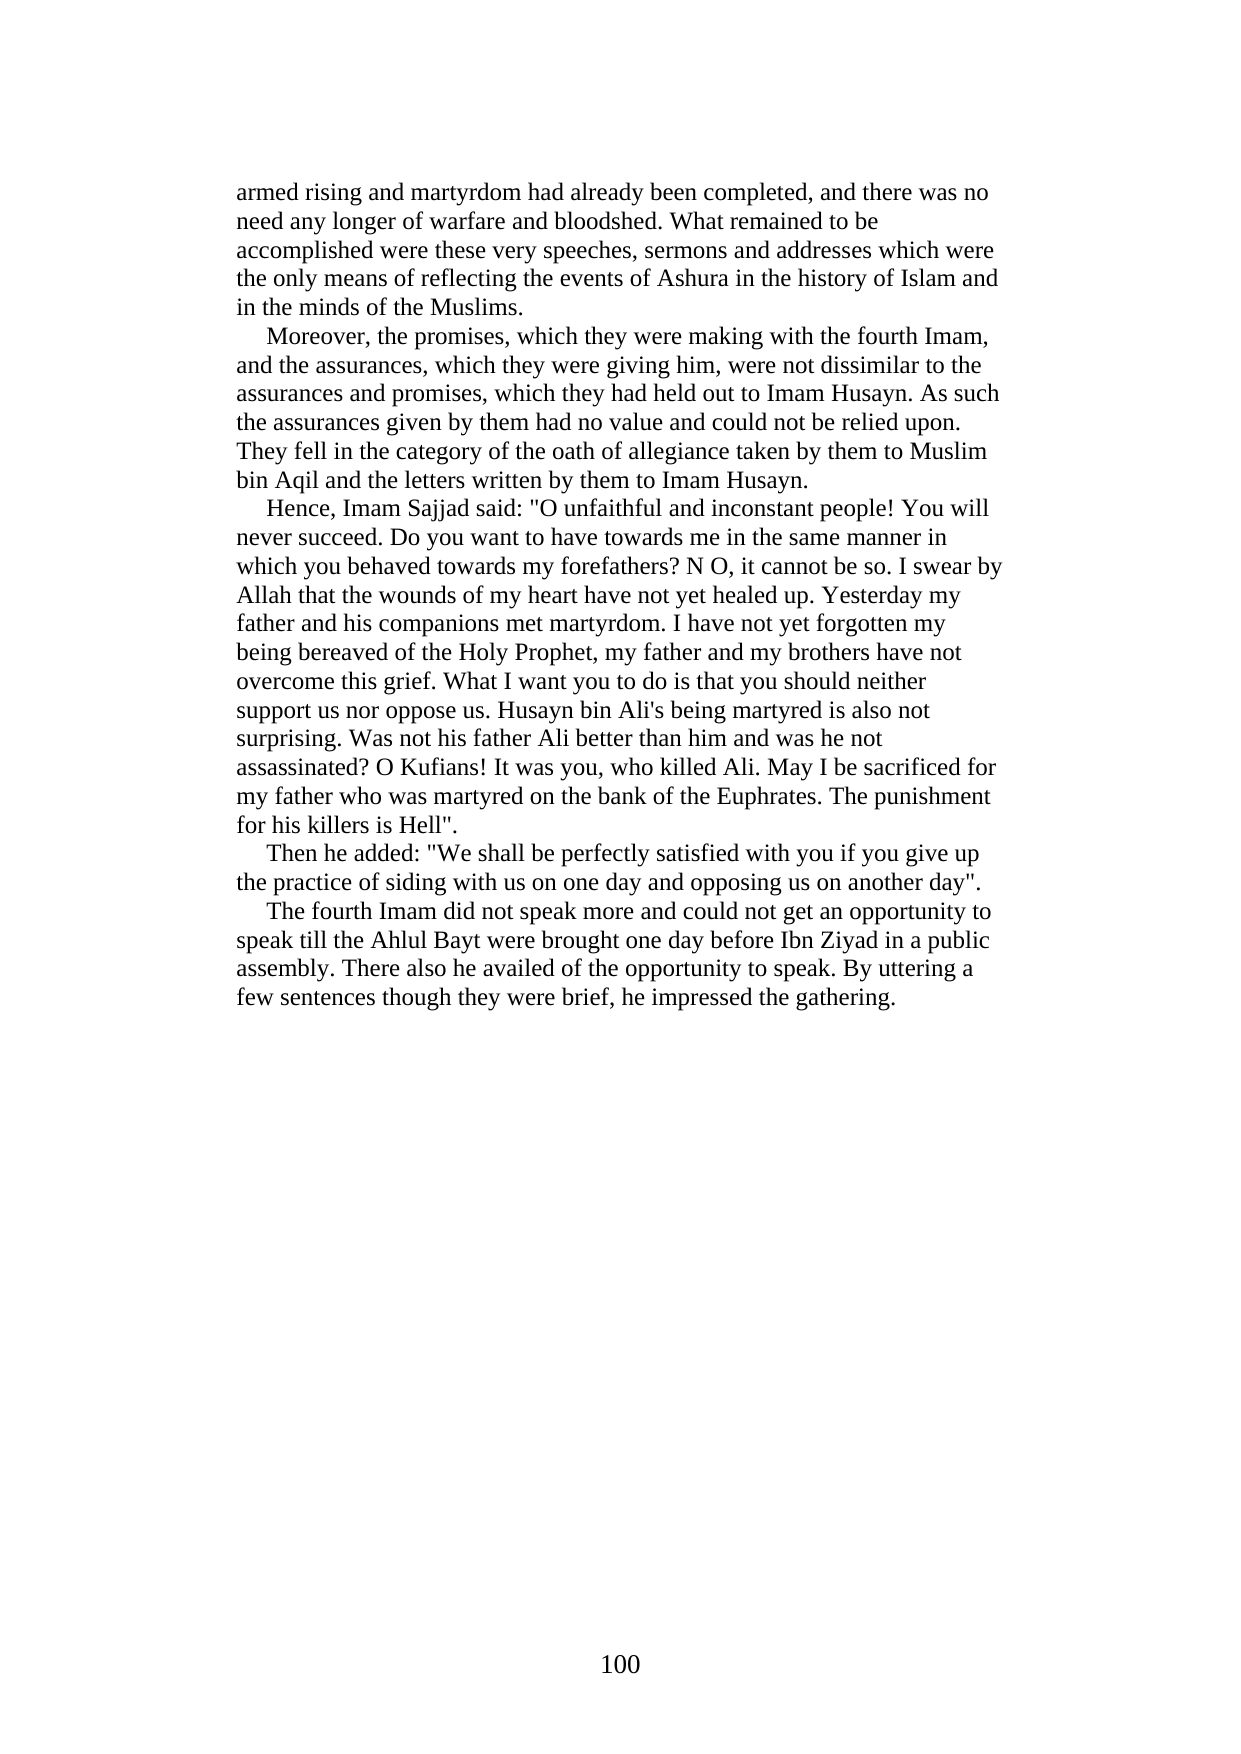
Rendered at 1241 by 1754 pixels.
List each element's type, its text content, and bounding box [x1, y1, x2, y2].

text Then he added: "We shall be perfectly satisfied with you if you give up the practice of siding with us on one day and opposing us on another day". [236, 838, 1004, 896]
text The fourth Imam did not speak more and could not get an opportunity to speak till the Ahlul Bayt were brought one day before Ibn Ziyad in a public assembly. There also he availed of the opportunity to speak. By uttering a few sentences though they were brief, he impressed the gathering. [236, 896, 1004, 1011]
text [236, 177, 1004, 235]
text Hence, Imam Sajjad said: "O unfaithful and inconstant people! You will never succeed. Do you want to have towards me in the same manner in which you behaved towards my forefathers? N O, it cannot be so. I swear by Allah that the wounds of my heart have not yet healed up. Yesterday my father and his companions met martyrdom. I have not yet forgotten my being bereaved of the Holy Prophet, my father and my brothers have not overcome this grief. What I want you to do is that you should neither support us nor oppose us. Husayn bin Ali's being martyred is also not surprising. Was not his father Ali better than him and was he not assassinated? O Kufians! It was you, who killed Ali. May I be sacrificed for my father who was martyred on the bank of the Euphrates. The punishment for his killers is Hell". [236, 493, 1004, 838]
text accomplished were these very speeches, sermons and addresses which were the only means of reflecting the events of Ashura in the history of Islam and in the minds of the Muslims. [236, 235, 1004, 321]
text Moreover, the promises, which they were making with the fourth Imam, and the assurances, which they were giving him, were not dissimilar to the assurances and promises, which they had held out to Imam Husayn. As such the assurances given by them had no value and could not be relied upon. They fell in the category of the oath of allegiance taken by them to Muslim bin Aqil and the letters written by them to Imam Husayn. [236, 321, 1004, 493]
